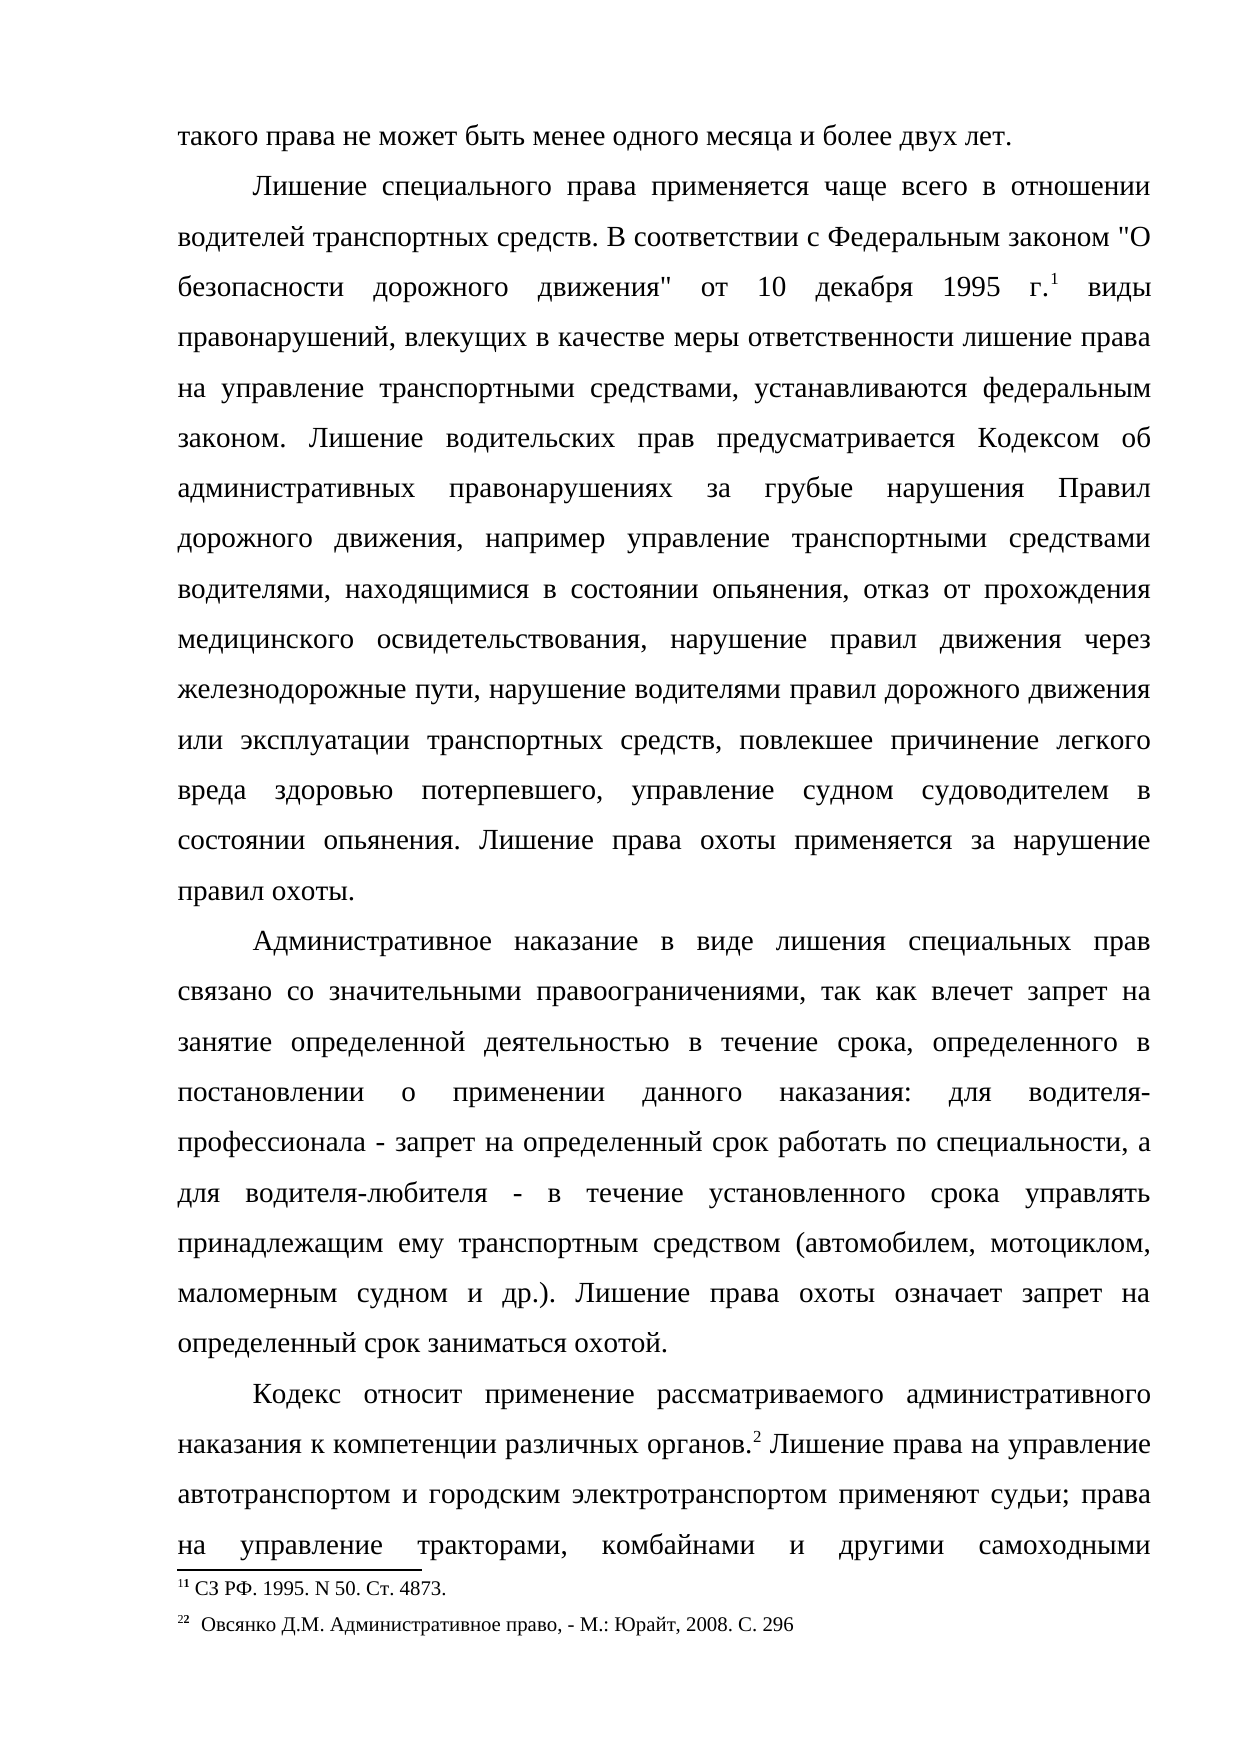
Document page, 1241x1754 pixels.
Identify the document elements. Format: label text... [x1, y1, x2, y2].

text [177, 118, 1152, 152]
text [177, 1376, 1152, 1560]
text Административное наказание в виде лишения специальных прав связано со значительными правоограничениями, так как влечет запрет на занятие определенной деятельностью в течение срока, определенного в постановлении о применении данного наказания: для водителя-профессионала - запрет на определенный срок работать по специальности, а для водителя-любителя - в течение установленного срока управлять принадлежащим ему транспортным средством (автомобилем, мотоциклом, маломерным судном и др.). Лишение права охоты означает запрет на определенный срок заниматься охотой. [177, 923, 1152, 1359]
text Лишение специального права применяется чаще всего в отношении водителей транспортных средств. В соответствии с Федеральным законом "О безопасности дорожного движения" от 10 декабря 1995 г.1 виды правонарушений, влекущих в качестве меры ответственности лишение права на управление транспортными средствами, устанавливаются федеральным законом. Лишение водительских прав предусматривается Кодексом об административных правонарушениях за грубые нарушения Правил дорожного движения, например управление транспортными средствами водителями, находящимися в состоянии опьянения, отказ от прохождения медицинского освидетельствования, нарушение правил движения через железнодорожные пути, нарушение водителями правил дорожного движения или эксплуатации транспортных средств, повлекшее причинение легкого вреда здоровью потерпевшего, управление судном судоводителем в состоянии опьянения. Лишение права охоты применяется за нарушение правил охоты. [177, 168, 1152, 906]
